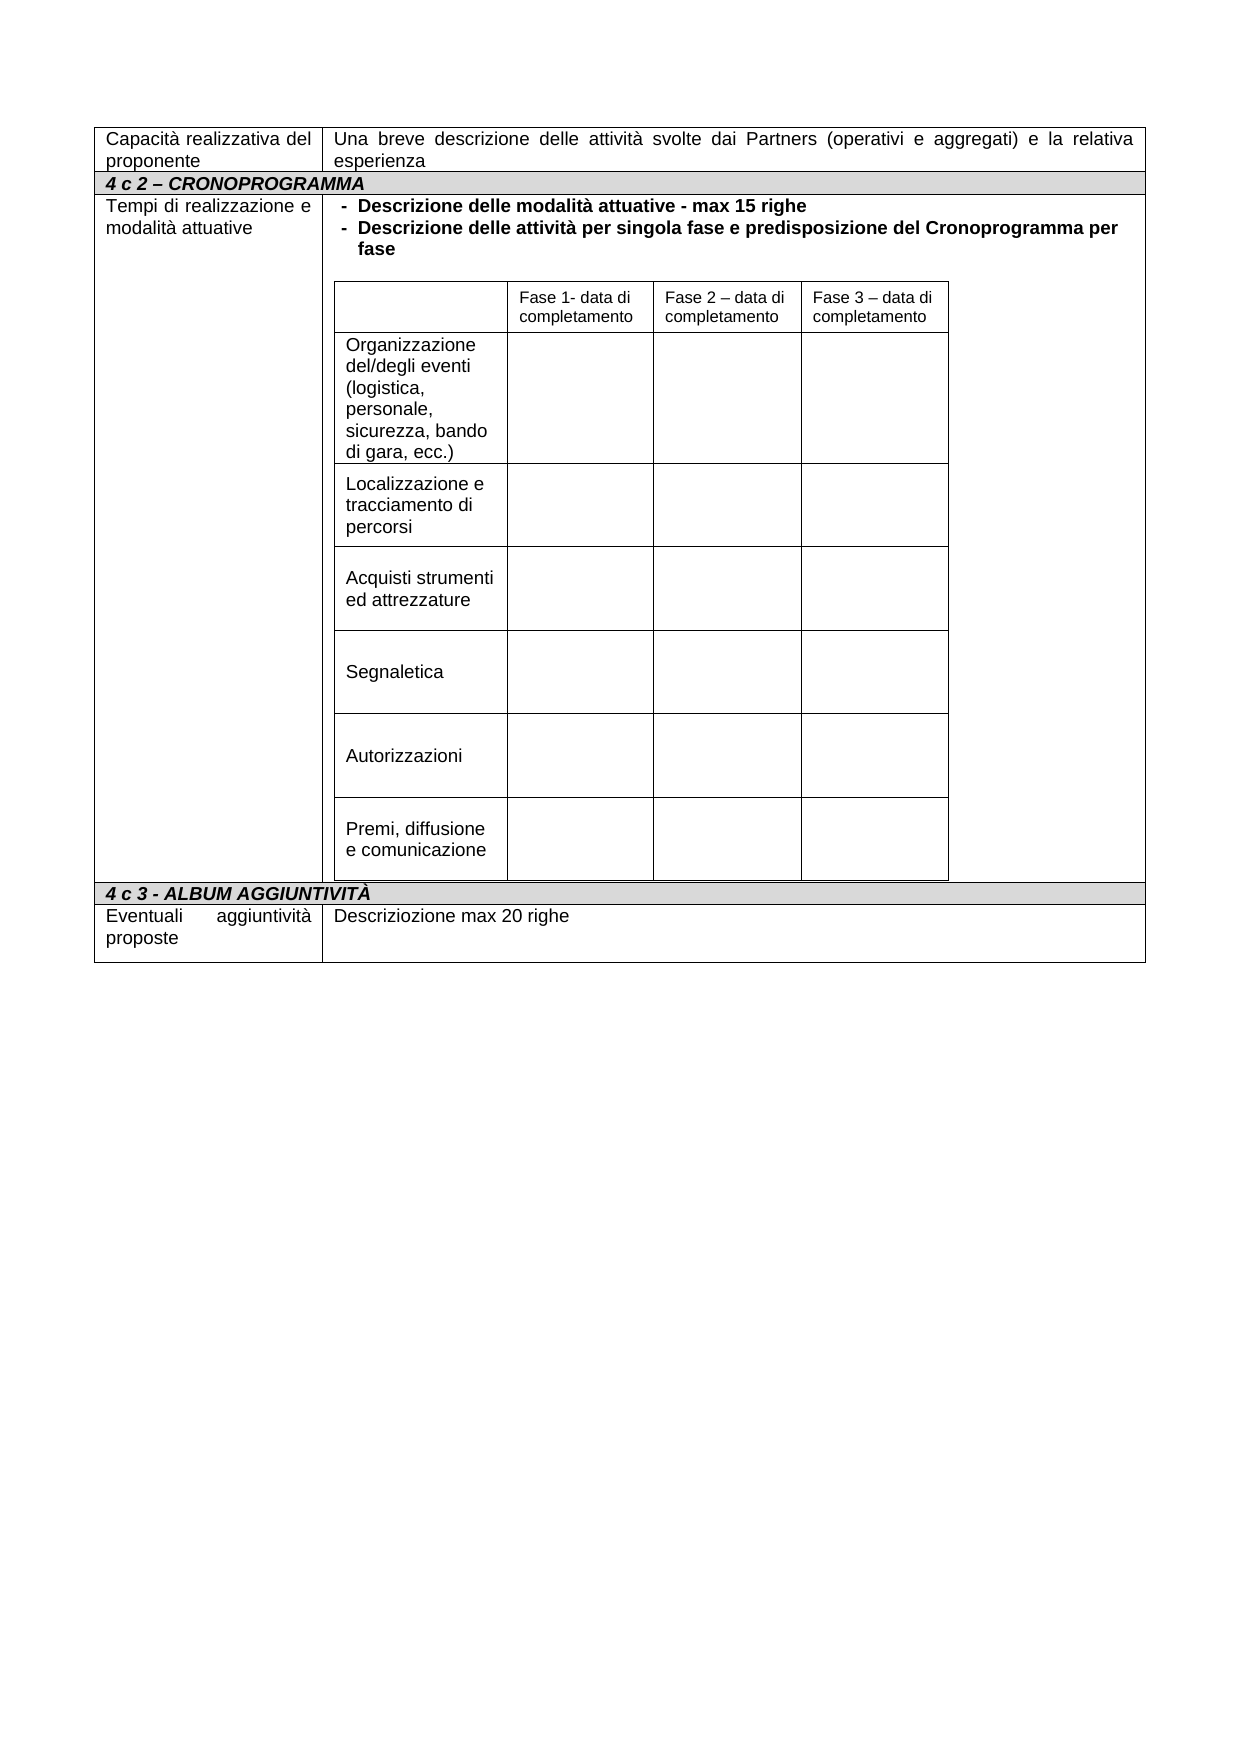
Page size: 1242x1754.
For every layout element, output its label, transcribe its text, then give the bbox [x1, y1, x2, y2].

table_cell 4 c 3 - ALBUM AGGIUNTIVITÀ [95, 883, 1145, 904]
table_cell 4 c 2 – CRONOPROGRAMMA [95, 172, 1145, 194]
table_cell Descrizione delle modalità attuative - max 15 righe Descrizione delle attività per singola fase e predisposizione del Cronoprogramma per fase [323, 195, 1145, 882]
table_cell Una breve descrizione delle attività svolte dai Partners (operativi e aggregati) e la relativa esperienza [323, 128, 1145, 171]
table_cell Capacità realizzativa del proponente [95, 128, 322, 171]
table_cell Tempi di realizzazione e modalità attuative [95, 195, 322, 882]
table_cell Descriziozione max 20 righe [323, 905, 1145, 962]
table_cell Eventuali aggiuntività proposte [95, 905, 322, 962]
